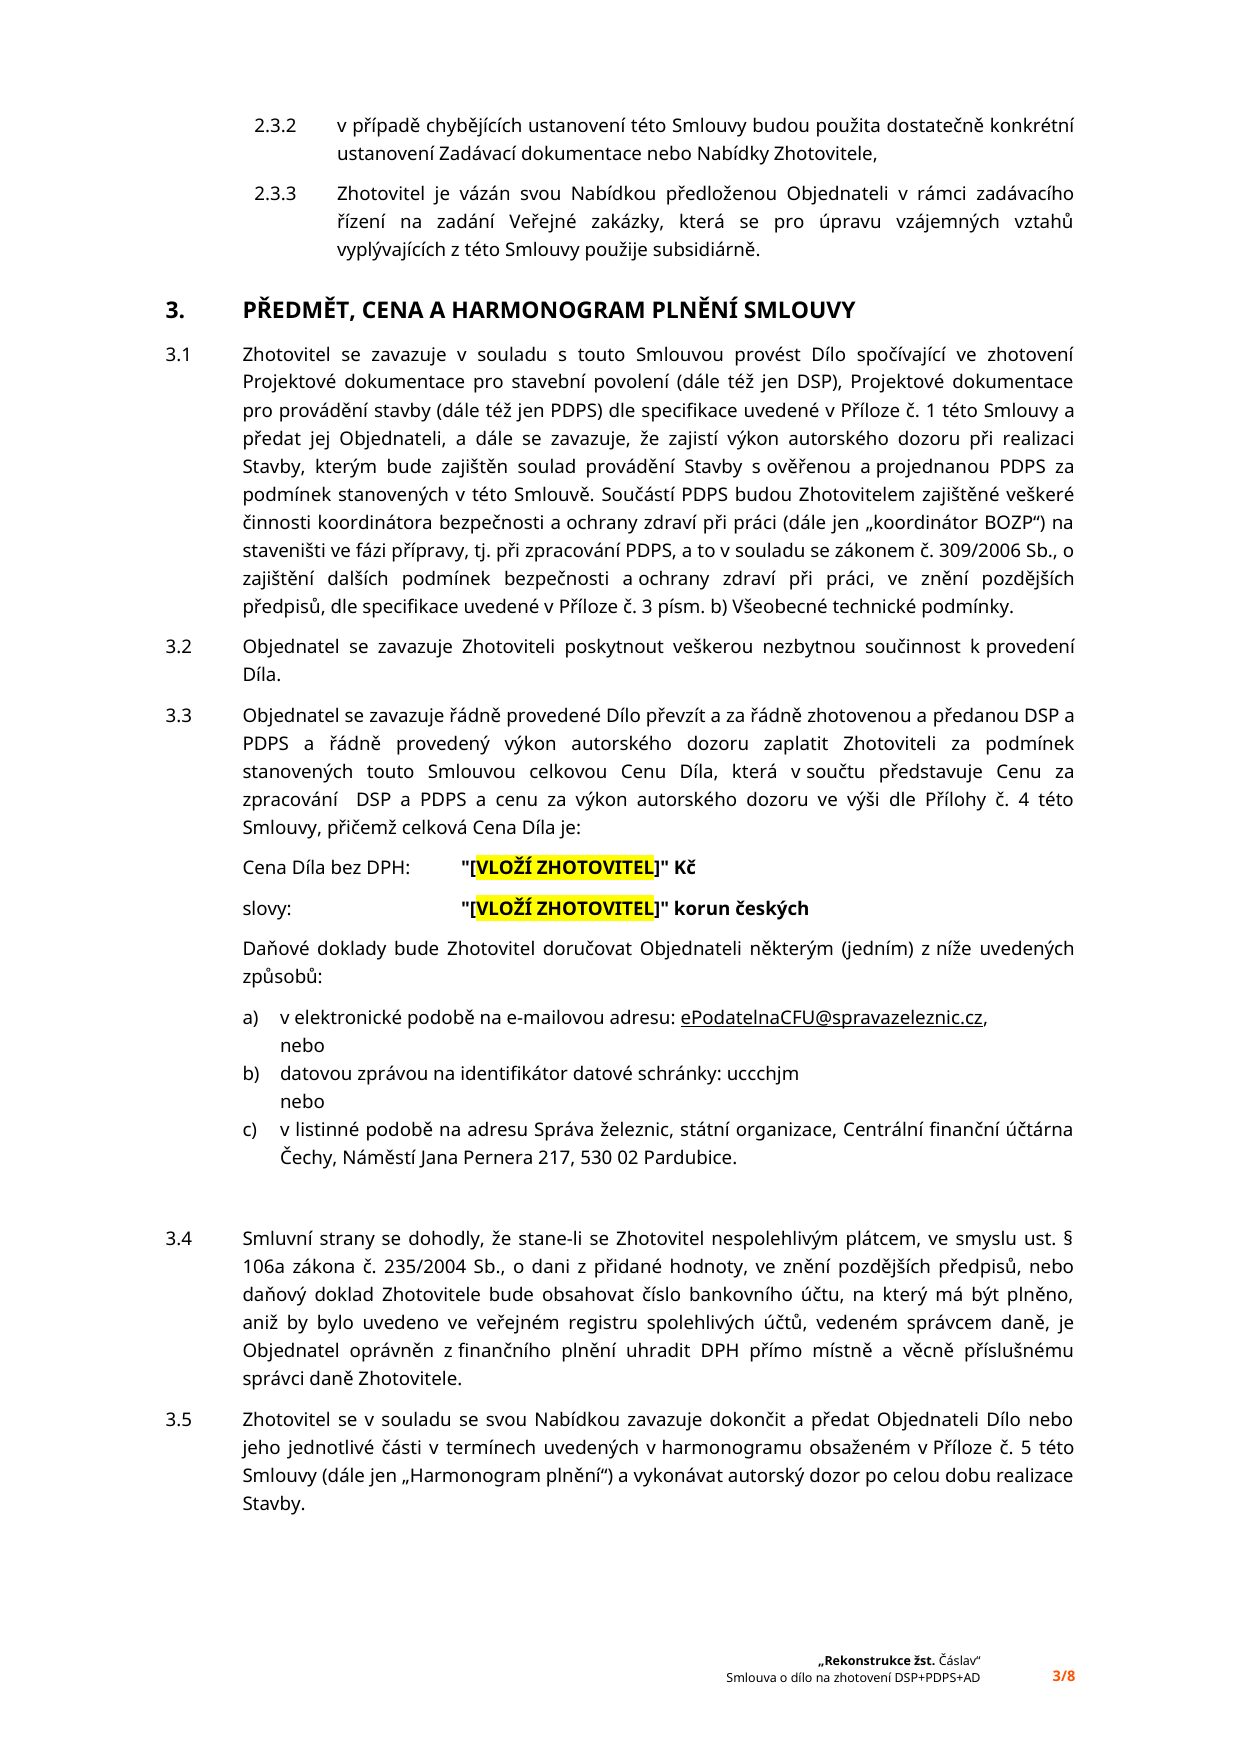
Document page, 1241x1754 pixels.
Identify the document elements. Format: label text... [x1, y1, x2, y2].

text Smluvní strany se dohodly, že stane-li se Zhotovitel nespolehlivým plátcem, ve smyslu ust. § 106a zákona č. 235/2004 Sb., o dani z přidané hodnoty, ve znění pozdějších předpisů, nebo daňový doklad Zhotovitele bude obsahovat číslo bankovního účtu, na který má být plněno, aniž by bylo uvedeno ve veřejném registru spolehlivých účtů, vedeném správcem daně, je Objednatel oprávněn z finančního plnění uhradit DPH přímo místně a věcně příslušnému správci daně Zhotovitele. [165, 1225, 1075, 1391]
text Zhotovitel se v souladu se svou Nabídkou zavazuje dokončit a předat Objednateli Dílo nebo jeho jednotlivé části v termínech uvedených v harmonogramu obsaženém v Příloze č. 5 této Smlouvy (dále jen „Harmonogram plnění“) a vykonávat autorský dozor po celou dobu realizace Stavby. [165, 1406, 1075, 1516]
text nebo [280, 1088, 1075, 1114]
text Objednatel se zavazuje řádně provedené Dílo převzít a za řádně zhotovenou a předanou DSP a PDPS a řádně provedený výkon autorského dozoru zaplatit Zhotoviteli za podmínek stanovených touto Smlouvou celkovou Cenu Díla, která v součtu představuje Cenu za zpracování DSP a PDPS a cenu za výkon autorského dozoru ve výši dle Přílohy č. 4 této Smlouvy, přičemž celková Cena Díla je: [165, 702, 1075, 840]
list datovou zprávou na identifikátor datové schránky: uccchjm [242, 1060, 1075, 1086]
text Cena Díla bez DPH: "[VLOŽÍ ZHOTOVITEL]" Kč [242, 855, 476, 880]
text slovy: "[VLOŽÍ ZHOTOVITEL]" korun českých [242, 895, 476, 921]
text slovy: "[VLOŽÍ ZHOTOVITEL]" korun českých [654, 895, 1075, 921]
text Daňové doklady bude Zhotovitel doručovat Objednateli některým (jedním) z níže uvedených způsobů: [242, 936, 1075, 989]
list v listinné podobě na adresu Správa železnic, státní organizace, Centrální finanční účtárna Čechy, Náměstí Jana Pernera 217, 530 02 Pardubice. [242, 1116, 1075, 1170]
text nebo [280, 1032, 1075, 1058]
text PŘEDMĚT, CENA A HARMONOGRAM PLNĚNÍ SMLOUVY [165, 294, 1075, 325]
text Zhotovitel se zavazuje v souladu s touto Smlouvou provést Dílo spočívající ve zhotovení Projektové dokumentace pro stavební povolení (dále též jen DSP), Projektové dokumentace pro provádění stavby (dále též jen PDPS) dle specifikace uvedené v Příloze č. 1 této Smlouvy a předat jej Objednateli, a dále se zavazuje, že zajistí výkon autorského dozoru při realizaci Stavby, kterým bude zajištěn soulad provádění Stavby s ověřenou a projednanou PDPS za podmínek stanovených v této Smlouvě. Součástí PDPS budou Zhotovitelem zajištěné veškeré činnosti koordinátora bezpečnosti a ochrany zdraví při práci (dále jen „koordinátor BOZP“) na staveništi ve fázi přípravy, tj. při zpracování PDPS, a to v souladu se zákonem č. 309/2006 Sb., o zajištění dalších podmínek bezpečnosti a ochrany zdraví při práci, ve znění pozdějších předpisů, dle specifikace uvedené v Příloze č. 3 písm. b) Všeobecné technické podmínky. [165, 341, 1075, 618]
list v elektronické podobě na e-mailovou adresu: ePodatelnaCFU@spravazeleznic.cz, [242, 1004, 1075, 1030]
text v případě chybějících ustanovení této Smlouvy budou použita dostatečně konkrétní ustanovení Zadávací dokumentace nebo Nabídky Zhotovitele, [254, 112, 1075, 166]
text Zhotovitel je vázán svou Nabídkou předloženou Objednateli v rámci zadávacího řízení na zadání Veřejné zakázky, která se pro úpravu vzájemných vztahů vyplývajících z této Smlouvy použije subsidiárně. [254, 181, 1075, 262]
text Objednatel se zavazuje Zhotoviteli poskytnout veškerou nezbytnou součinnost k provedení Díla. [165, 633, 1075, 687]
text Cena Díla bez DPH: "[VLOŽÍ ZHOTOVITEL]" Kč [654, 855, 1075, 880]
